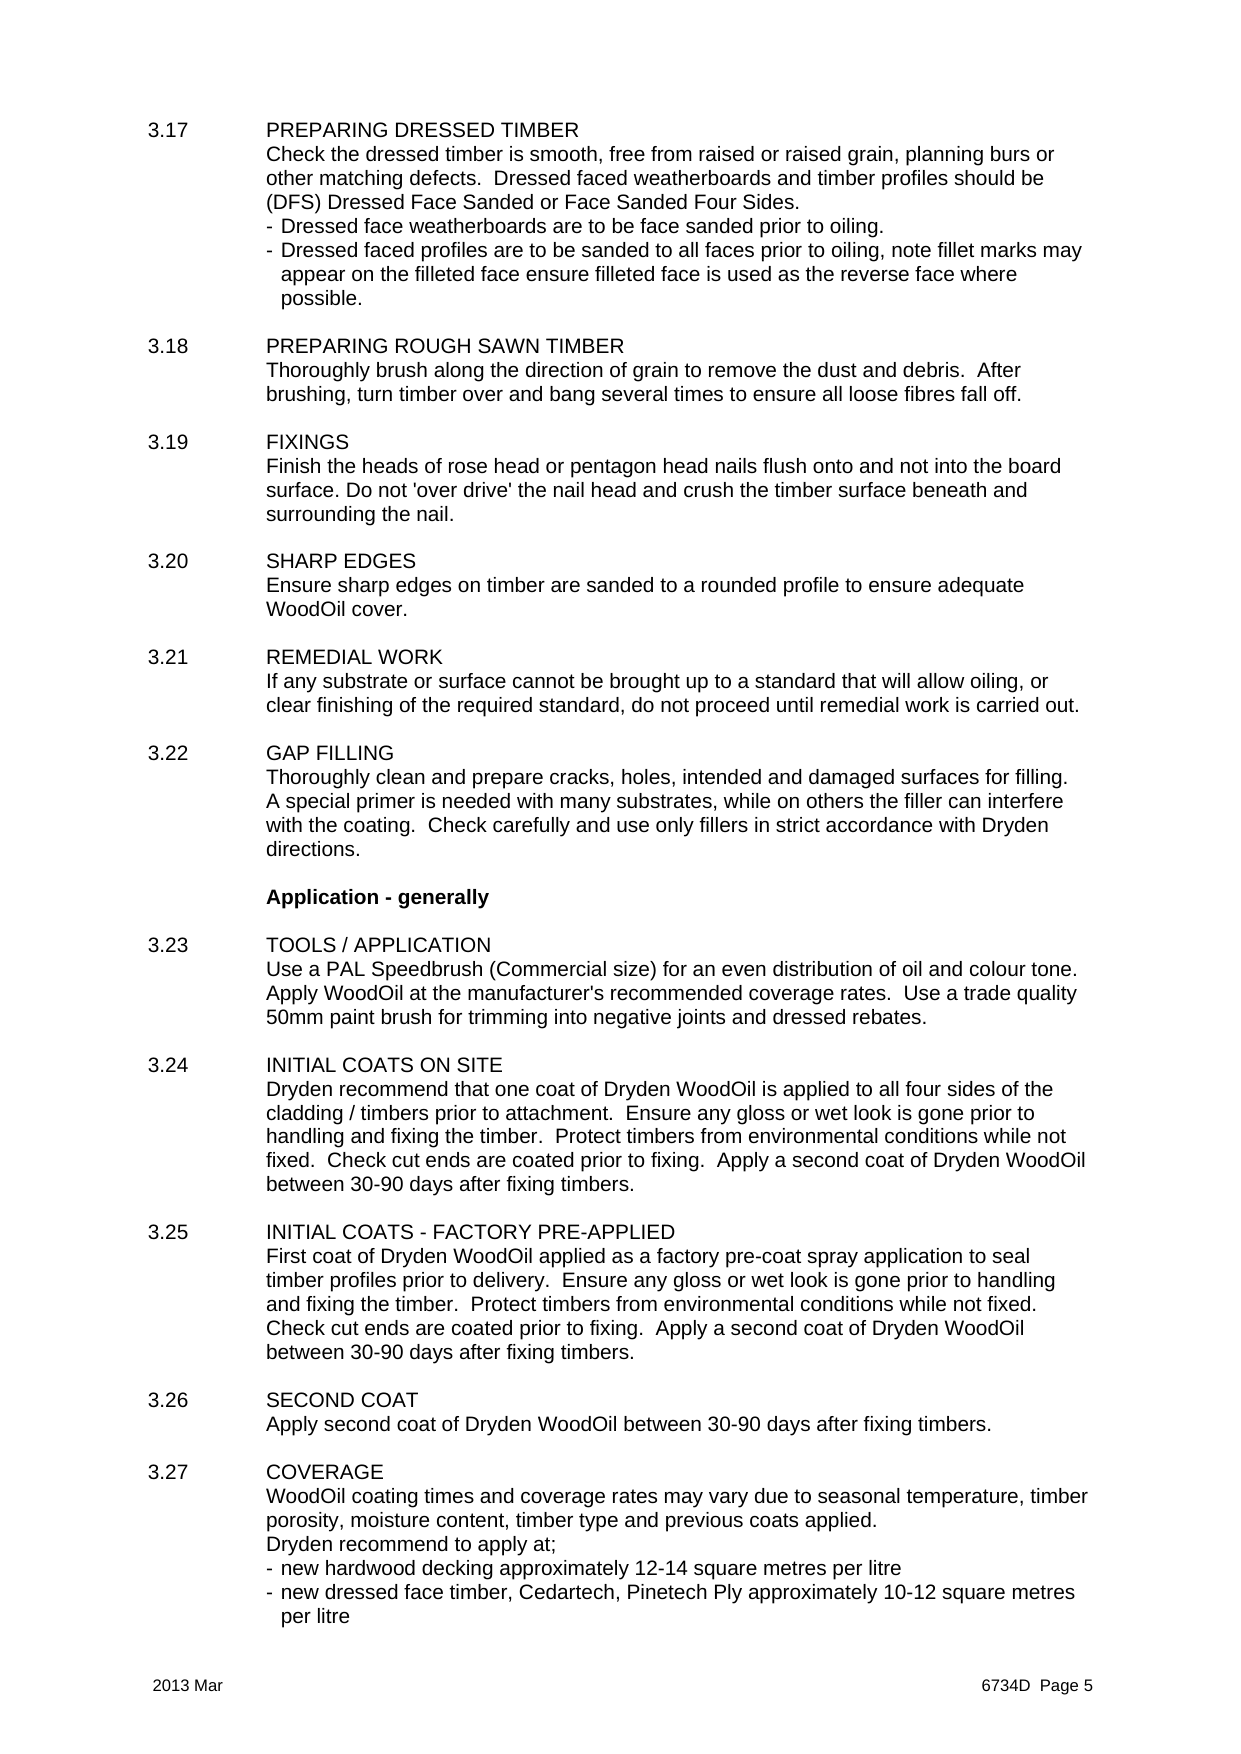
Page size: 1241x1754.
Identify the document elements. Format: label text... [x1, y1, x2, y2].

subtitle 3.20 SHARP EDGES [148, 549, 1092, 573]
text Ensure sharp edges on timber are sanded to a rounded profile to ensure adequate WoodOil cover. [148, 573, 1092, 621]
text Check the dressed timber is smooth, free from raised or raised grain, planning burs or other matching defects. Dressed faced weatherboards and timber profiles should be (DFS) Dressed Face Sanded or Face Sanded Four Sides. [148, 142, 1092, 214]
text - Dressed face weatherboards are to be face sanded prior to oiling. [148, 214, 1092, 238]
text - Dressed faced profiles are to be sanded to all faces prior to oiling, note fillet marks may appear on the filleted face ensure filleted face is used as the reverse face where possible. [148, 238, 1092, 310]
subtitle 3.19 FIXINGS [148, 429, 1092, 453]
text If any substrate or surface cannot be brought up to a standard that will allow oiling, or clear finishing of the required standard, do not proceed until remedial work is carried out. [148, 669, 1092, 717]
subtitle 3.23 TOOLS / APPLICATION [148, 933, 1092, 957]
text Use a PAL Speedbrush (Commercial size) for an even distribution of oil and colour tone. Apply WoodOil at the manufacturer's recommended coverage rates. Use a trade quality 50mm paint brush for trimming into negative joints and dressed rebates. [148, 957, 1092, 1028]
text - new dressed face timber, Cedartech, Pinetech Ply approximately 10-12 square metres per litre [148, 1579, 1092, 1627]
text Dryden recommend that one coat of Dryden WoodOil is applied to all four sides of the cladding / timbers prior to attachment. Ensure any gloss or wet look is gone prior to handling and fixing the timber. Protect timbers from environmental conditions while not fixed. Check cut ends are coated prior to fixing. Apply a second coat of Dryden WoodOil between 30-90 days after fixing timbers. [148, 1076, 1092, 1196]
text Finish the heads of rose head or pentagon head nails flush onto and not into the board surface. Do not 'over drive' the nail head and crush the timber surface beneath and surrounding the nail. [148, 453, 1092, 525]
text Application - generally [148, 885, 1092, 909]
text Thoroughly clean and prepare cracks, holes, intended and damaged surfaces for filling. A special primer is needed with many substrates, while on others the filler can interfere with the coating. Check carefully and use only fillers in strict accordance with Dryden directions. [148, 765, 1092, 861]
text Dryden recommend to apply at; [148, 1532, 1092, 1556]
text Apply second coat of Dryden WoodOil between 30-90 days after fixing timbers. [148, 1412, 1092, 1436]
text WoodOil coating times and coverage rates may vary due to seasonal temperature, timber porosity, moisture content, timber type and previous coats applied. [148, 1484, 1092, 1532]
subtitle 3.27 COVERAGE [148, 1460, 1092, 1484]
text First coat of Dryden WoodOil applied as a factory pre-coat spray application to seal timber profiles prior to delivery. Ensure any gloss or wet look is gone prior to handling and fixing the timber. Protect timbers from environmental conditions while not fixed. Check cut ends are coated prior to fixing. Apply a second coat of Dryden WoodOil between 30-90 days after fixing timbers. [148, 1244, 1092, 1364]
subtitle 3.21 REMEDIAL WORK [148, 645, 1092, 669]
subtitle 3.18 PREPARING ROUGH SAWN TIMBER [148, 334, 1092, 358]
text Thoroughly brush along the direction of grain to remove the dust and debris. After brushing, turn timber over and bang several times to ensure all loose fibres fall off. [148, 358, 1092, 406]
subtitle 3.17 PREPARING DRESSED TIMBER [148, 118, 1092, 142]
subtitle 3.26 SECOND COAT [148, 1388, 1092, 1412]
subtitle 3.25 INITIAL COATS - FACTORY PRE-APPLIED [148, 1220, 1092, 1244]
text - new hardwood decking approximately 12-14 square metres per litre [148, 1556, 1092, 1579]
subtitle 3.24 INITIAL COATS ON SITE [148, 1052, 1092, 1076]
subtitle 3.22 GAP FILLING [148, 741, 1092, 765]
